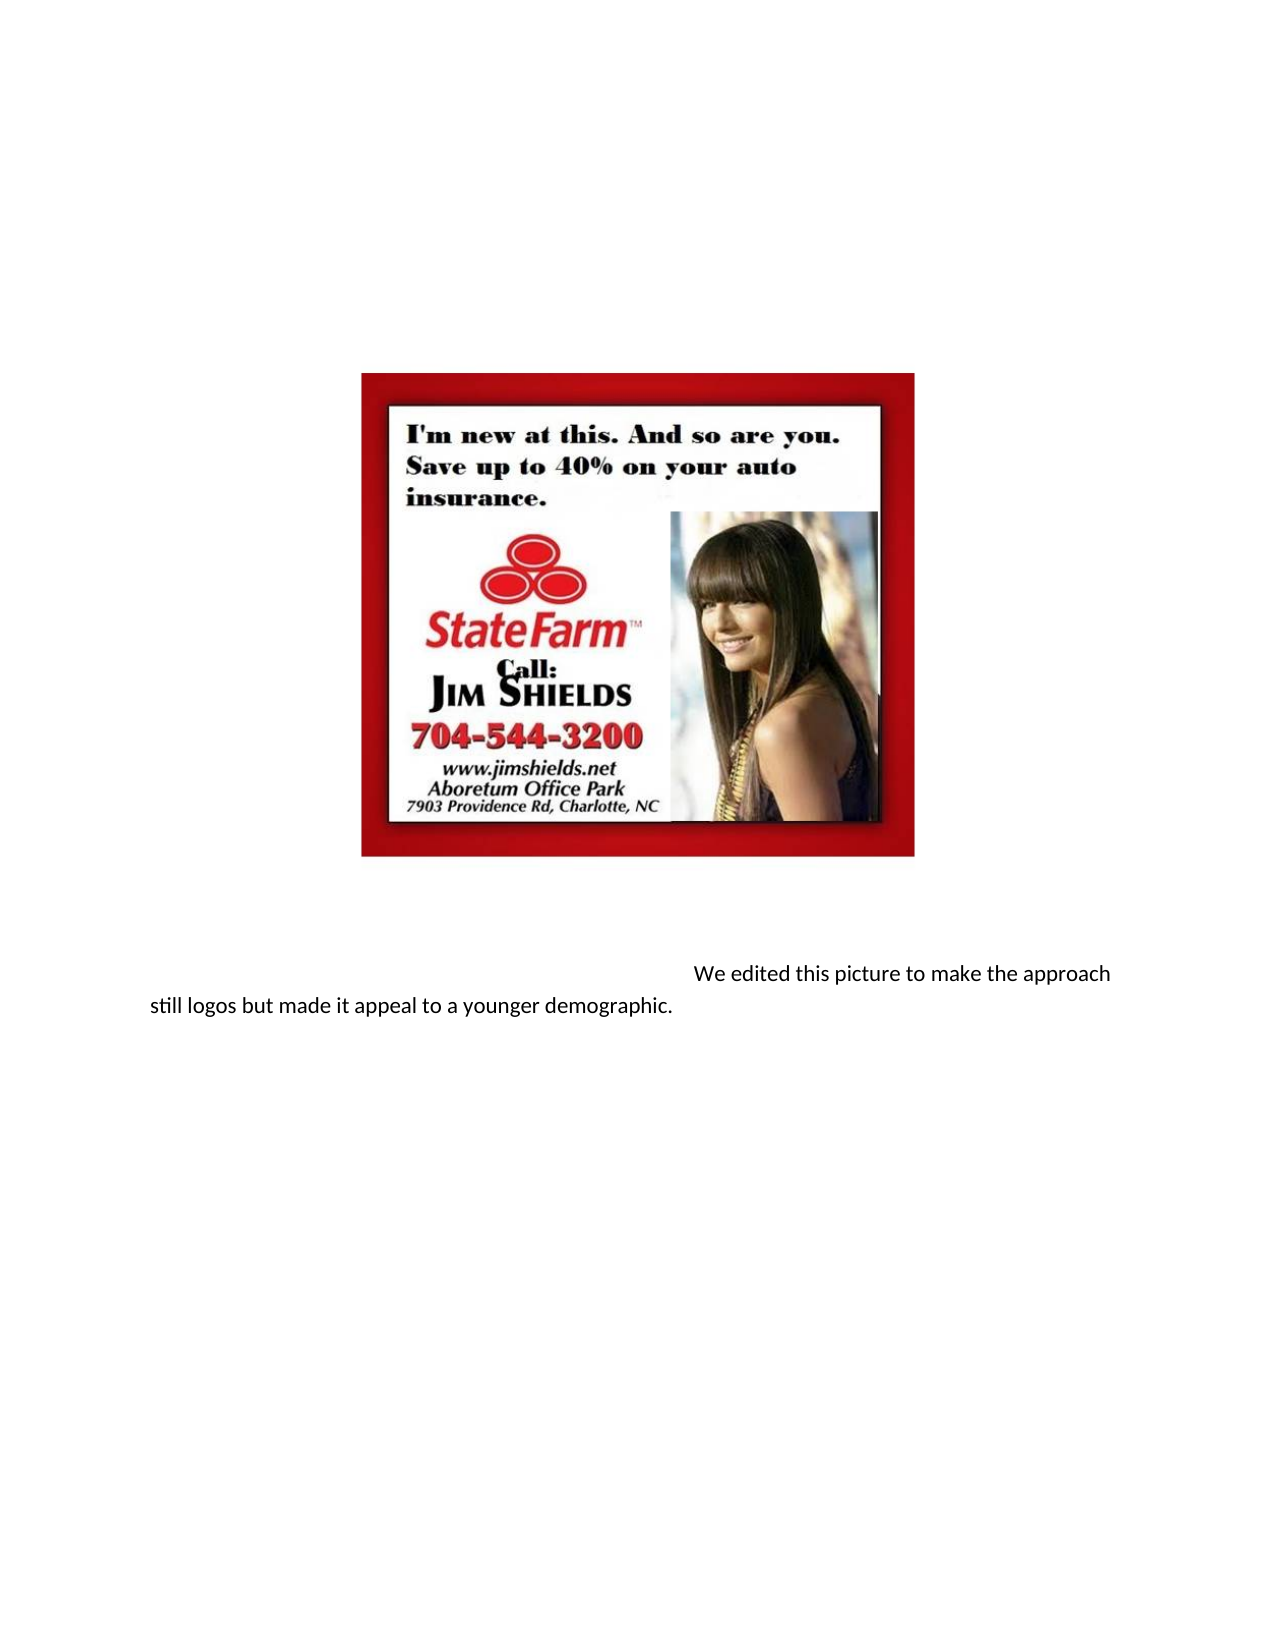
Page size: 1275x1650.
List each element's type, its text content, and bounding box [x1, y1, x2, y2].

picture [150, 203, 1125, 935]
text We edited this picture to make the approach still logos but made it appeal to a younger demographic. [150, 959, 1125, 1019]
